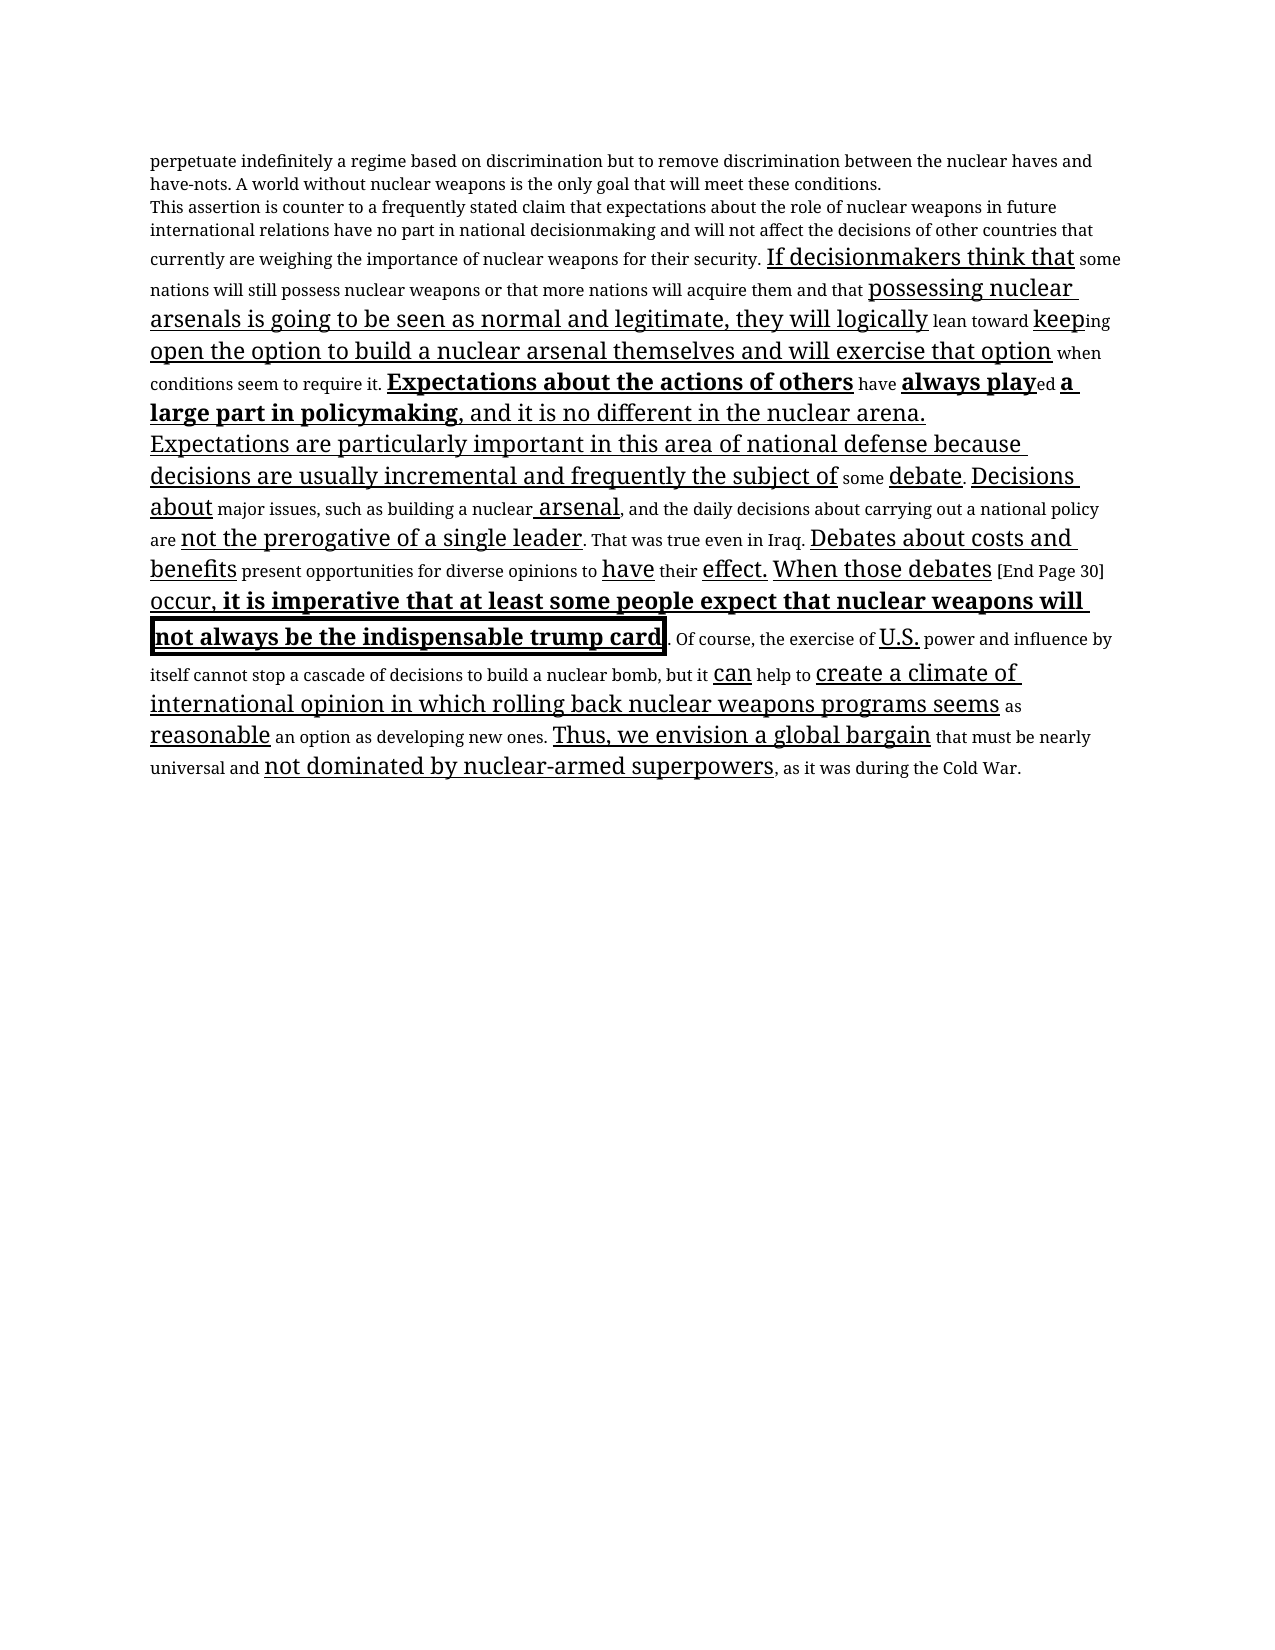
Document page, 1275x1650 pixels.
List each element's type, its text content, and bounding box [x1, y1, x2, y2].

text Expectations are particularly important in this area of national defense because decisions are usually incremental and frequently the subject of some debate. Decisions about major issues, such as building a nuclear arsenal, and the daily decisions about carrying out a national policy are not the prerogative of a single leader. That was true even in Iraq. Debates about costs and benefits present opportunities for diverse opinions to have their effect. When those debates [End Page 30] occur, it is imperative that at least some people expect that nuclear weapons will not always be the indispensable trump card. Of course, the exercise of U.S. power and influence by itself cannot stop a cascade of decisions to build a nuclear bomb, but it can help to create a climate of international opinion in which rolling back nuclear weapons programs seems as reasonable an option as developing new ones. Thus, we envision a global bargain that must be nearly universal and not dominated by nuclear-armed superpowers, as it was during the Cold War. [150, 428, 1125, 781]
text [150, 150, 1125, 195]
text This assertion is counter to a frequently stated claim that expectations about the role of nuclear weapons in future international relations have no part in national decisionmaking and will not affect the decisions of other countries that currently are weighing the importance of nuclear weapons for their security. If decisionmakers think that some nations will still possess nuclear weapons or that more nations will acquire them and that possessing nuclear arsenals is going to be seen as normal and legitimate, they will logically lean toward keeping open the option to build a nuclear arsenal themselves and will exercise that option when conditions seem to require it. Expectations about the actions of others have always played a large part in policymaking, and it is no different in the nuclear arena. [150, 195, 1125, 428]
